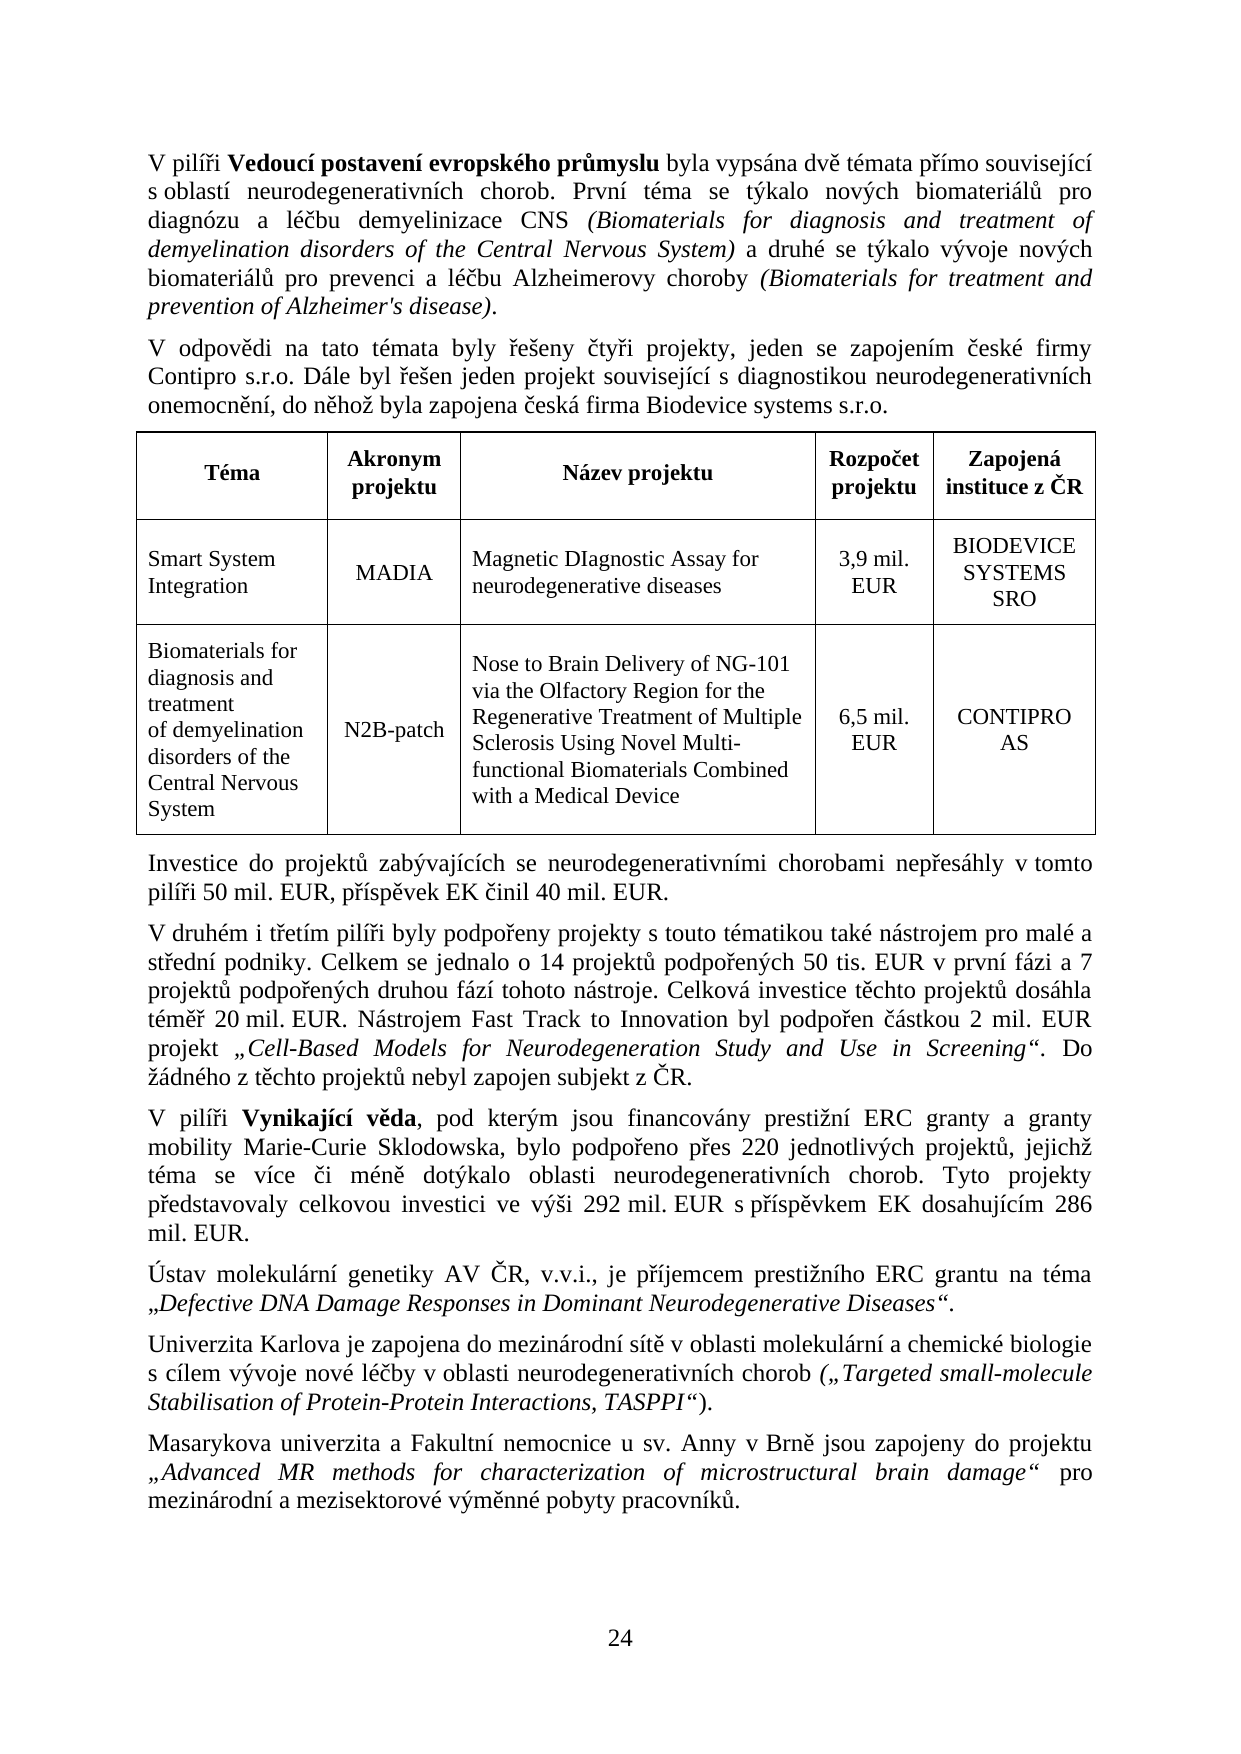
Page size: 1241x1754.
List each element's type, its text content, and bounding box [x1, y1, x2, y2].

text Investice do projektů zabývajících se neurodegenerativními chorobami nepřesáhly v tomto pilíři 50 mil. EUR, příspěvek EK činil 40 mil. EUR. [148, 848, 1093, 905]
table_cell MADIA [328, 520, 460, 624]
table_header Rozpočet projektu [816, 433, 933, 519]
table_header Akronym projektu [328, 433, 460, 519]
table_header Zapojená instituce z ČR [934, 433, 1095, 519]
table_cell 3,9 mil. EUR [816, 520, 933, 624]
table_cell Nose to Brain Delivery of NG-101 via the Olfactory Region for the Regenerative Treatment of Multiple Sclerosis Using Novel Multi-functional Biomaterials Combined with a Medical Device [461, 625, 815, 834]
table_cell Biomaterials for diagnosis and treatment of demyelination disorders of the Central Nervous System [137, 625, 327, 834]
text Univerzita Karlova je zapojena do mezinárodní sítě v oblasti molekulární a chemické biologie s cílem vývoje nové léčby v oblasti neurodegenerativních chorob („Targeted small-molecule Stabilisation of Protein-Protein Interactions, TASPPI“). [148, 1329, 1093, 1415]
text V pilíři Vynikající věda, pod kterým jsou financovány prestižní ERC granty a granty mobility Marie-Curie Sklodowska, bylo podpořeno přes 220 jednotlivých projektů, jejichž téma se více či méně dotýkalo oblasti neurodegenerativních chorob. Tyto projekty představovaly celkovou investici ve výši 292 mil. EUR s příspěvkem EK dosahujícím 286 mil. EUR. [148, 1103, 1093, 1247]
text V druhém i třetím pilíři byly podpořeny projekty s touto tématikou také nástrojem pro malé a střední podniky. Celkem se jednalo o 14 projektů podpořených 50 tis. EUR v první fázi a 7 projektů podpořených druhou fází tohoto nástroje. Celková investice těchto projektů dosáhla téměř 20 mil. EUR. Nástrojem Fast Track to Innovation byl podpořen částkou 2 mil. EUR projekt „Cell-Based Models for Neurodegeneration Study and Use in Screening“. Do žádného z těchto projektů nebyl zapojen subjekt z ČR. [148, 918, 1093, 1090]
text V pilíři Vedoucí postavení evropského průmyslu byla vypsána dvě témata přímo související s oblastí neurodegenerativních chorob. První téma se týkalo nových biomateriálů pro diagnózu a léčbu demyelinizace CNS (Biomaterials for diagnosis and treatment of demyelination disorders of the Central Nervous System) a druhé se týkalo vývoje nových biomateriálů pro prevenci a léčbu Alzheimerovy choroby (Biomaterials for treatment and prevention of Alzheimer's disease). [148, 148, 1093, 320]
text Masarykova univerzita a Fakultní nemocnice u sv. Anny v Brně jsou zapojeny do projektu „Advanced MR methods for characterization of microstructural brain damage“ pro mezinárodní a mezisektorové výměnné pobyty pracovníků. [148, 1428, 1093, 1514]
table_cell Magnetic DIagnostic Assay for neurodegenerative diseases [461, 520, 815, 624]
table_cell CONTIPRO AS [934, 625, 1095, 834]
table_cell 6,5 mil. EUR [816, 625, 933, 834]
table_header Název projektu [461, 433, 815, 519]
table_header Téma [137, 433, 327, 519]
table_cell N2B-patch [328, 625, 460, 834]
table_cell Smart System Integration [137, 520, 327, 624]
text Ústav molekulární genetiky AV ČR, v.v.i., je příjemcem prestižního ERC grantu na téma „Defective DNA Damage Responses in Dominant Neurodegenerative Diseases“. [148, 1259, 1093, 1317]
text V odpovědi na tato témata byly řešeny čtyři projekty, jeden se zapojením české firmy Contipro s.r.o. Dále byl řešen jeden projekt související s diagnostikou neurodegenerativních onemocnění, do něhož byla zapojena česká firma Biodevice systems s.r.o. [148, 333, 1093, 419]
table_cell BIODEVICE SYSTEMS SRO [934, 520, 1095, 624]
